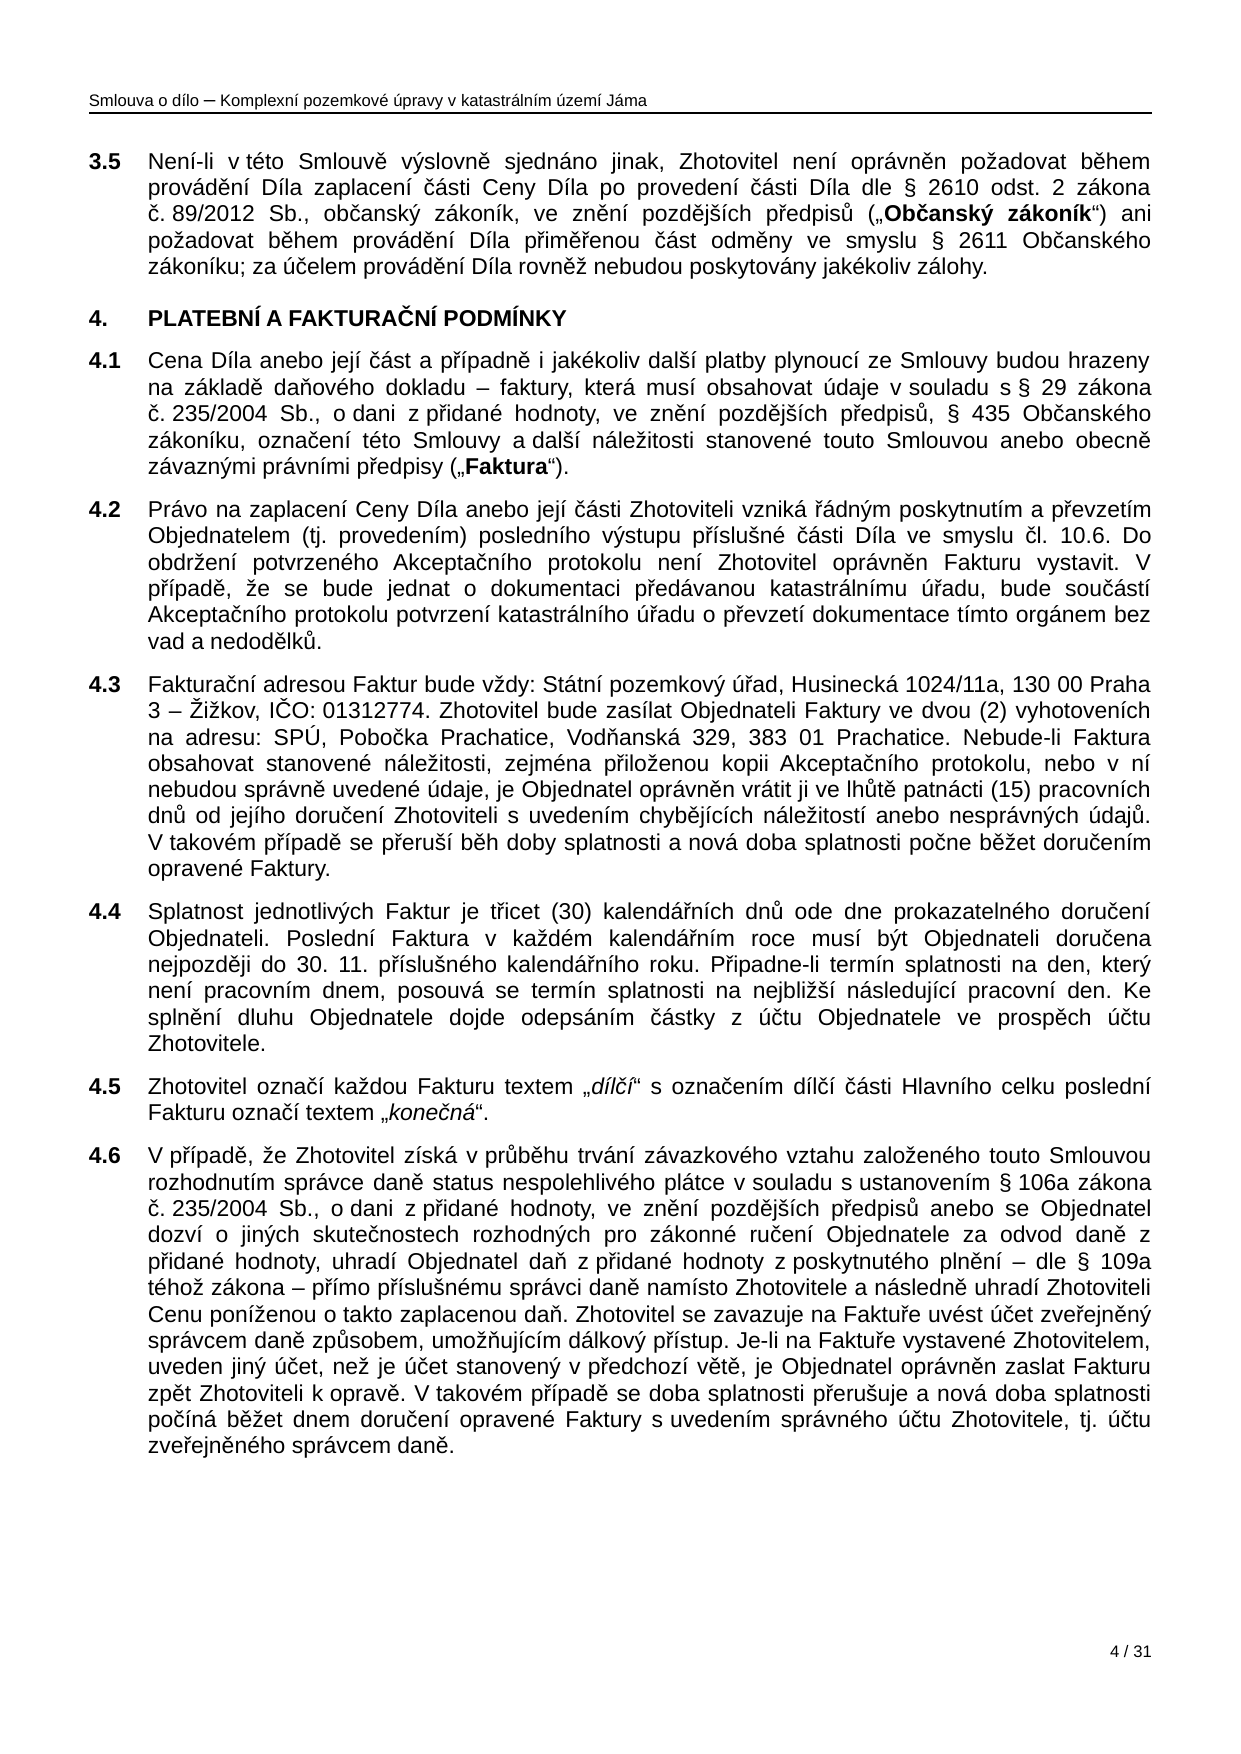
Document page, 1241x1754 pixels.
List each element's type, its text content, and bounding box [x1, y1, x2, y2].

text Právo na zaplacení Ceny Díla anebo její části Zhotoviteli vzniká řádným poskytnutím a převzetím Objednatelem (tj. provedením) posledního výstupu příslušné části Díla ve smyslu čl. 10.6. Do obdržení potvrzeného Akceptačního protokolu není Zhotovitel oprávněn Fakturu vystavit. V případě, že se bude jednat o dokumentaci předávanou katastrálnímu úřadu, bude součástí Akceptačního protokolu potvrzení katastrálního úřadu o převzetí dokumentace tímto orgánem bez vad a nedodělků. [89, 496, 1152, 654]
text Zhotovitel označí každou Fakturu textem „dílčí“ s označením dílčí části Hlavního celku poslední Fakturu označí textem „konečná“. [89, 1073, 1152, 1126]
text Není-li v této Smlouvě výslovně sjednáno jinak, Zhotovitel není oprávněn požadovat během provádění Díla zaplacení části Ceny Díla po provedení části Díla dle § 2610 odst. 2 zákona č. 89/2012 Sb., občanský zákoník, ve znění pozdějších předpisů („Občanský zákoník“) ani požadovat během provádění Díla přiměřenou část odměny ve smyslu § 2611 Občanského zákoníku; za účelem provádění Díla rovněž nebudou poskytovány jakékoliv zálohy. [89, 148, 1152, 279]
text Fakturační adresou Faktur bude vždy: Státní pozemkový úřad, Husinecká 1024/11a, 130 00 Praha 3 – Žižkov, IČO: 01312774. Zhotovitel bude zasílat Objednateli Faktury ve dvou (2) vyhotoveních na adresu: SPÚ, Pobočka Prachatice, Vodňanská 329, 383 01 Prachatice. Nebude-li Faktura obsahovat stanovené náležitosti, zejména přiloženou kopii Akceptačního protokolu, nebo v ní nebudou správně uvedené údaje, je Objednatel oprávněn vrátit ji ve lhůtě patnácti (15) pracovních dnů od jejího doručení Zhotoviteli s uvedením chybějících náležitostí anebo nesprávných údajů. V takovém případě se přeruší běh doby splatnosti a nová doba splatnosti počne běžet doručením opravené Faktury. [89, 671, 1152, 882]
text Splatnost jednotlivých Faktur je třicet (30) kalendářních dnů ode dne prokazatelného doručení Objednateli. Poslední Faktura v každém kalendářním roce musí být Objednateli doručena nejpozději do 30. 11. příslušného kalendářního roku. Připadne-li termín splatnosti na den, který není pracovním dnem, posouvá se termín splatnosti na nejbližší následující pracovní den. Ke splnění dluhu Objednatele dojde odepsáním částky z účtu Objednatele ve prospěch účtu Zhotovitele. [89, 898, 1152, 1056]
text V případě, že Zhotovitel získá v průběhu trvání závazkového vztahu založeného touto Smlouvou rozhodnutím správce daně status nespolehlivého plátce v souladu s ustanovením § 106a zákona č. 235/2004 Sb., o dani z přidané hodnoty, ve znění pozdějších předpisů anebo se Objednatel dozví o jiných skutečnostech rozhodných pro zákonné ručení Objednatele za odvod daně z přidané hodnoty, uhradí Objednatel daň z přidané hodnoty z poskytnutého plnění – dle § 109a téhož zákona – přímo příslušnému správci daně namísto Zhotovitele a následně uhradí Zhotoviteli Cenu poníženou o takto zaplacenou daň. Zhotovitel se zavazuje na Faktuře uvést účet zveřejněný správcem daně způsobem, umožňujícím dálkový přístup. Je-li na Faktuře vystavené Zhotovitelem, uveden jiný účet, než je účet stanovený v předchozí větě, je Objednatel oprávněn zaslat Fakturu zpět Zhotoviteli k opravě. V takovém případě se doba splatnosti přerušuje a nová doba splatnosti počíná běžet dnem doručení opravené Faktury s uvedením správného účtu Zhotovitele, tj. účtu zveřejněného správcem daně. [89, 1142, 1152, 1459]
text Cena Díla anebo její část a případně i jakékoliv další platby plynoucí ze Smlouvy budou hrazeny na základě daňového dokladu – faktury, která musí obsahovat údaje v souladu s § 29 zákona č. 235/2004 Sb., o dani z přidané hodnoty, ve znění pozdějších předpisů, § 435 Občanského zákoníku, označení této Smlouvy a další náležitosti stanovené touto Smlouvou anebo obecně závaznými právními předpisy („Faktura“). [89, 347, 1152, 479]
text Platební a fakturační podmínky [89, 304, 1152, 331]
